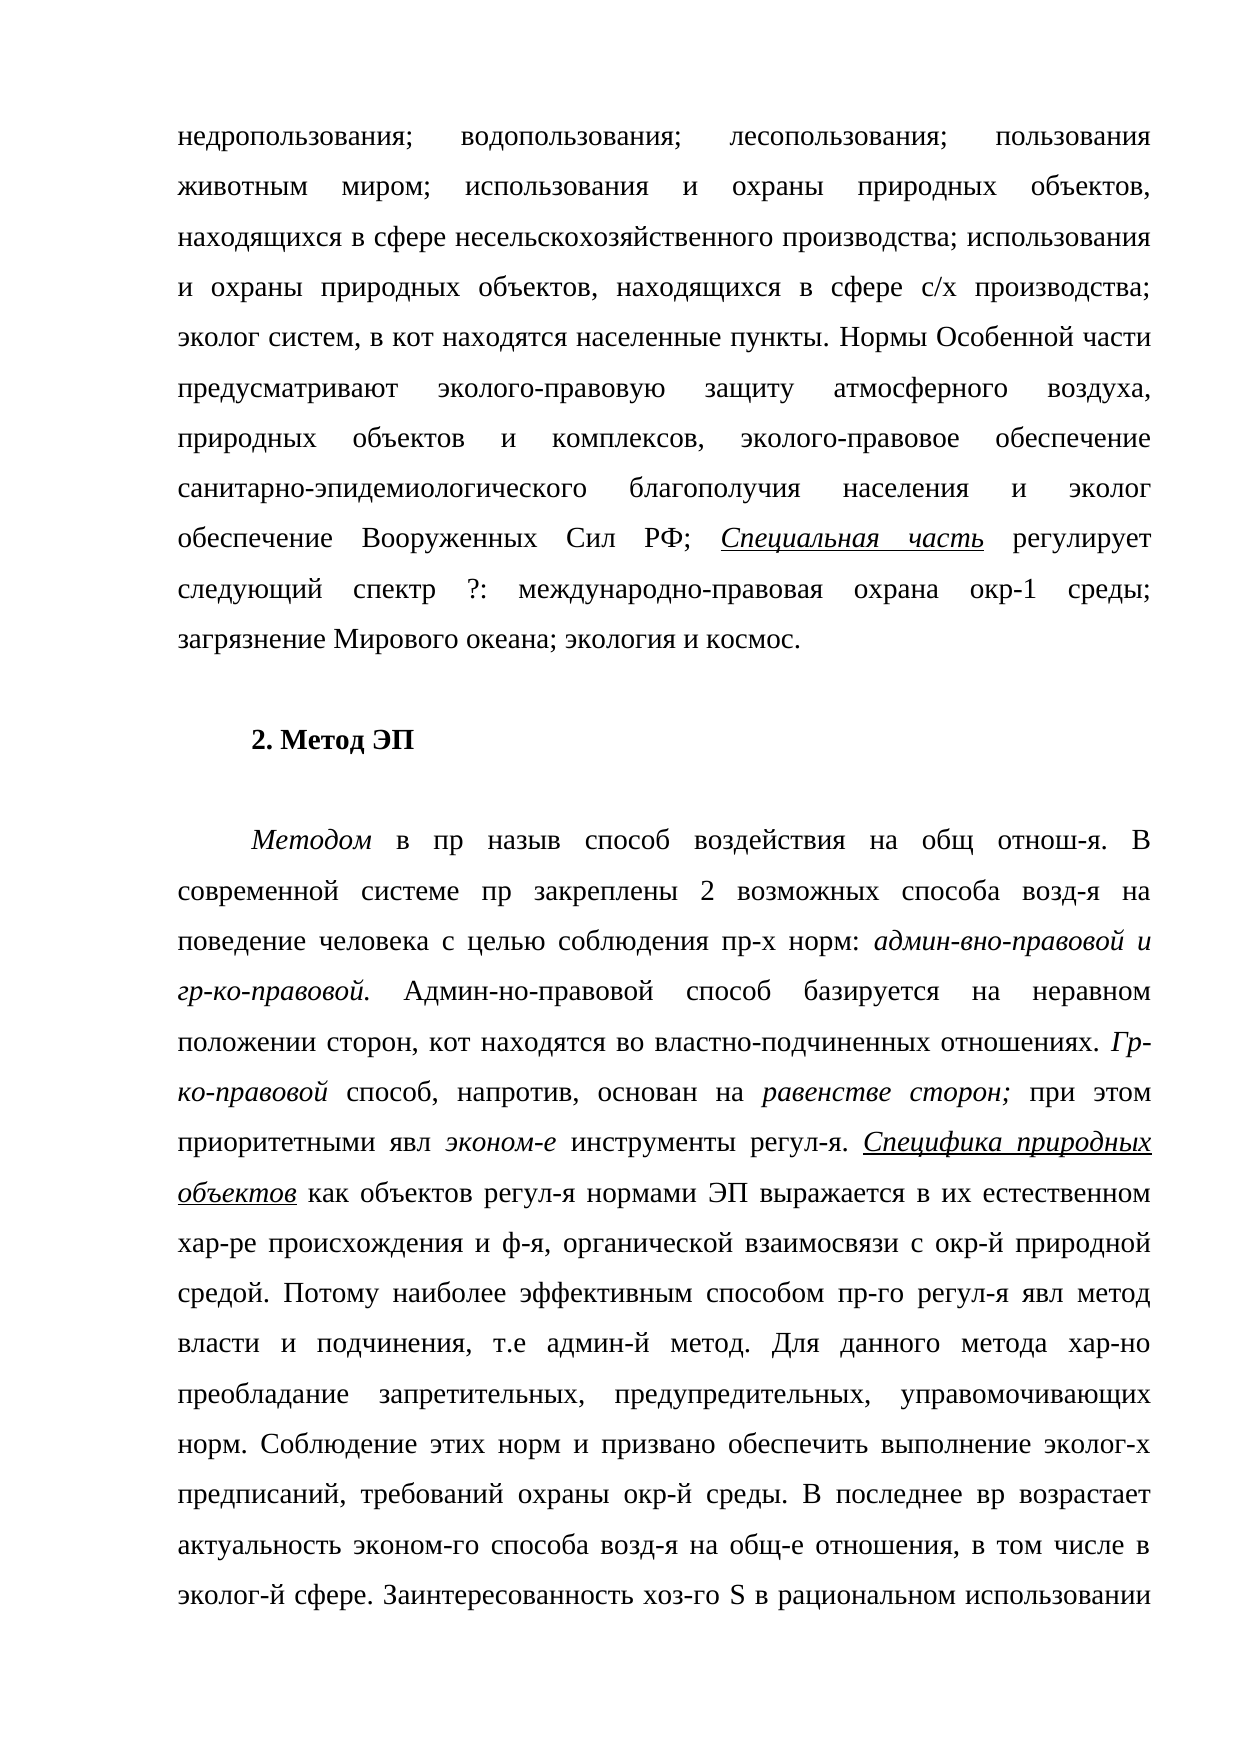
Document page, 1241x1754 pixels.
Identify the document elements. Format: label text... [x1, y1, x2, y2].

text 2. Метод ЭП [177, 722, 1152, 755]
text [177, 118, 1152, 655]
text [177, 822, 1152, 1611]
